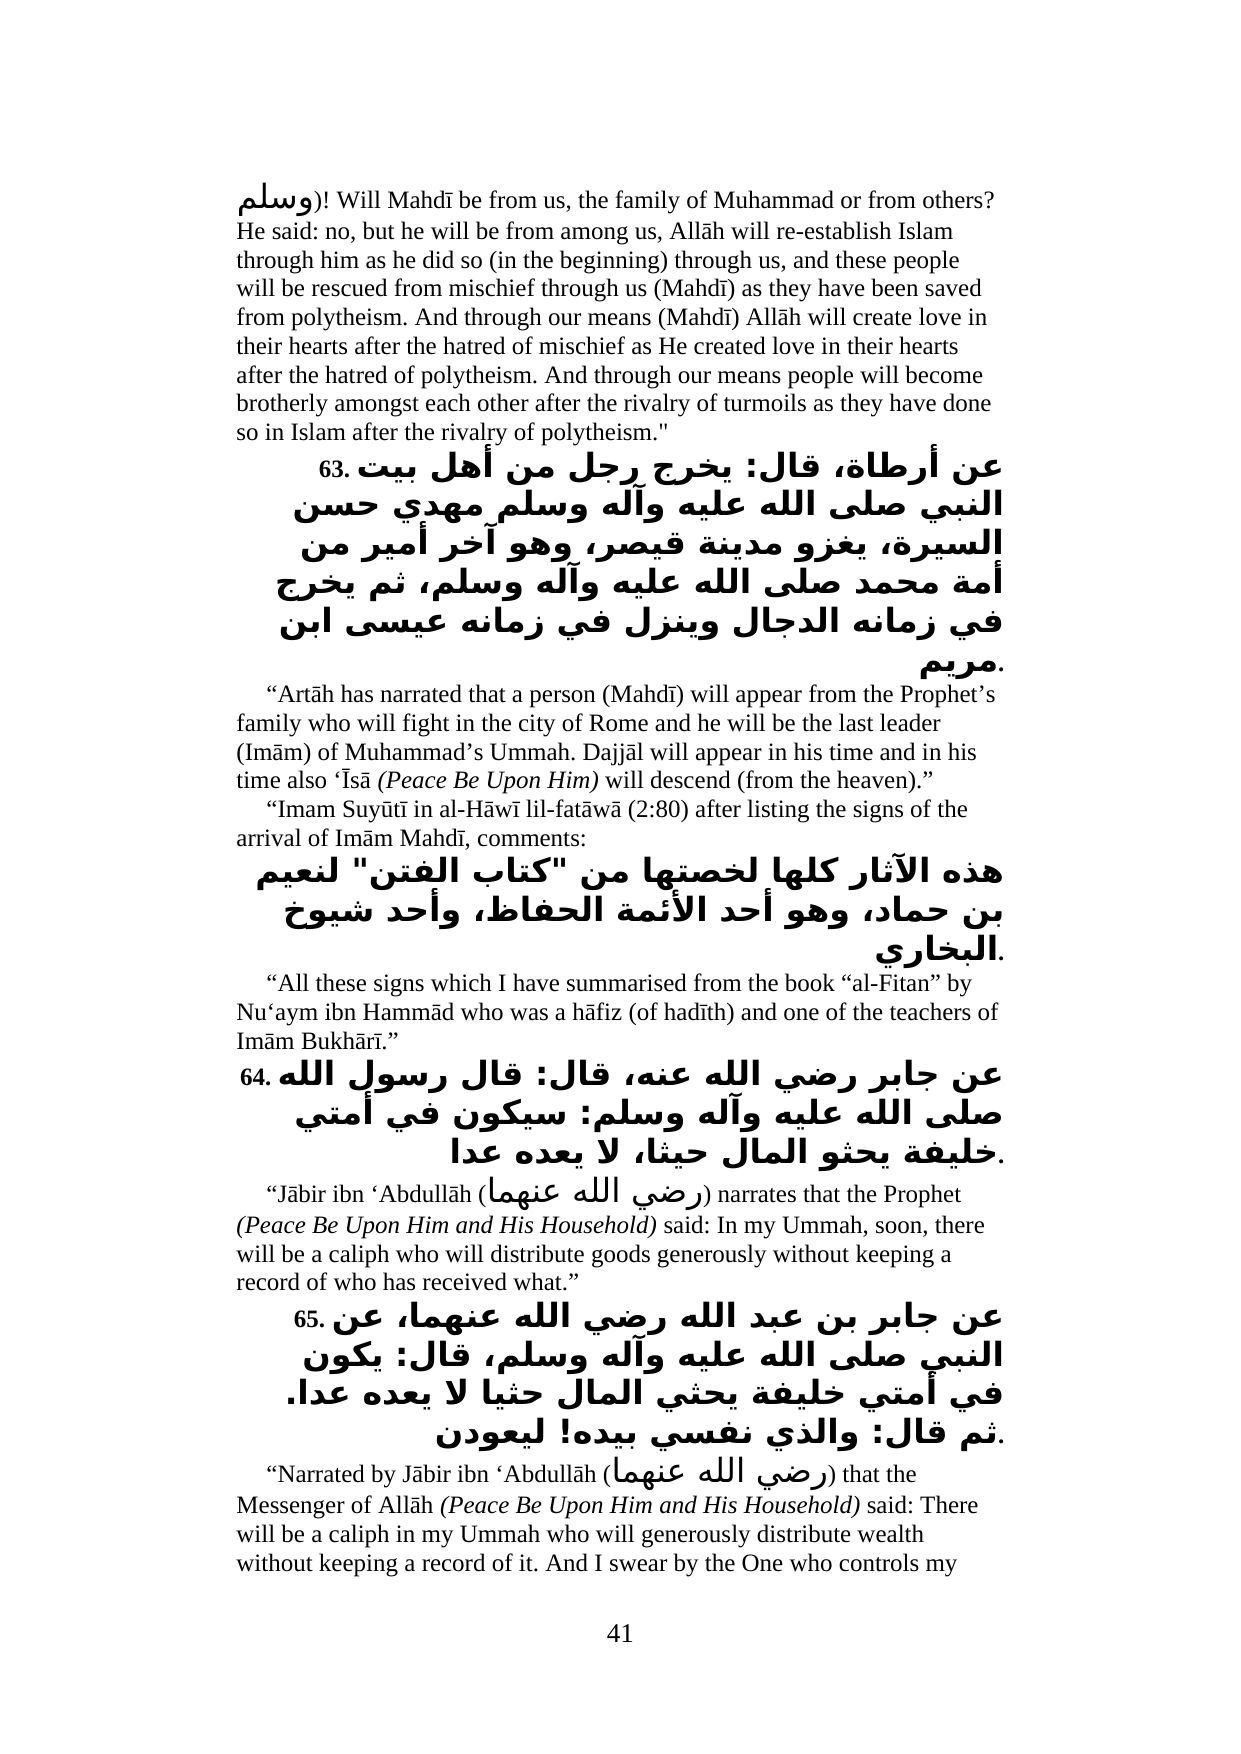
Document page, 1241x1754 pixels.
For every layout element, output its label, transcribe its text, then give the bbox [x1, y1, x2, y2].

text “Jābir ibn ‘Abdullāh (رضي الله عنهما) narrates that the Prophet (Peace Be Upon Him and His Household) said: In my Ummah, soon, there will be a caliph who will distribute goods generously without keeping a record of who has received what.” [236, 1171, 1004, 1296]
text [236, 1452, 1004, 1577]
text 64. عن جابر رضي الله عنه، قال: قال رسول الله صلى الله عليه وآله وسلم: سيكون في أمتي خليفة يحثو المال حيثا، لا يعده عدا. [236, 1054, 1004, 1171]
text “Artāh has narrated that a person (Mahdī) will appear from the Prophet’s family who will fight in the city of Rome and he will be the last leader (Imām) of Muhammad’s Ummah. Dajjāl will appear in his time and in his time also ‘Īsā (Peace Be Upon Him) will descend (from the heaven).” [236, 679, 1004, 794]
text هذه الآثار كلها لخصتها من "كتاب الفتن" لنعيم بن حماد، وهو أحد الأئمة الحفاظ، وأحد شيوخ البخاري. [236, 852, 1004, 968]
text “All these signs which I have summarised from the book “al-Fitan” by Nu‘aym ibn Hammād who was a hāfiz (of hadīth) and one of the teachers of Imām Bukhārī.” [236, 968, 1004, 1054]
text 65. عن جابر بن عبد الله رضي الله عنهما، عن النبي صلى الله عليه وآله وسلم، قال: يكون في أمتي خليفة يحثي المال حثيا لا يعده عدا. ثم قال: والذي نفسي بيده! ليعودن. [236, 1296, 1004, 1452]
text 63. عن أرطاة، قال: يخرج رجل من أهل بيت النبي صلى الله عليه وآله وسلم مهدي حسن السيرة، يغزو مدينة قيصر، وهو آخر أمير من أمة محمد صلى الله عليه وآله وسلم، ثم يخرج في زمانه الدجال وينزل في زمانه عيسى ابن مريم. [236, 446, 1004, 679]
text “Imam Suyūtī in al-Hāwī lil-fatāwā (2:80) after listing the signs of the arrival of Imām Mahdī, comments: [236, 794, 1004, 852]
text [236, 177, 1004, 446]
